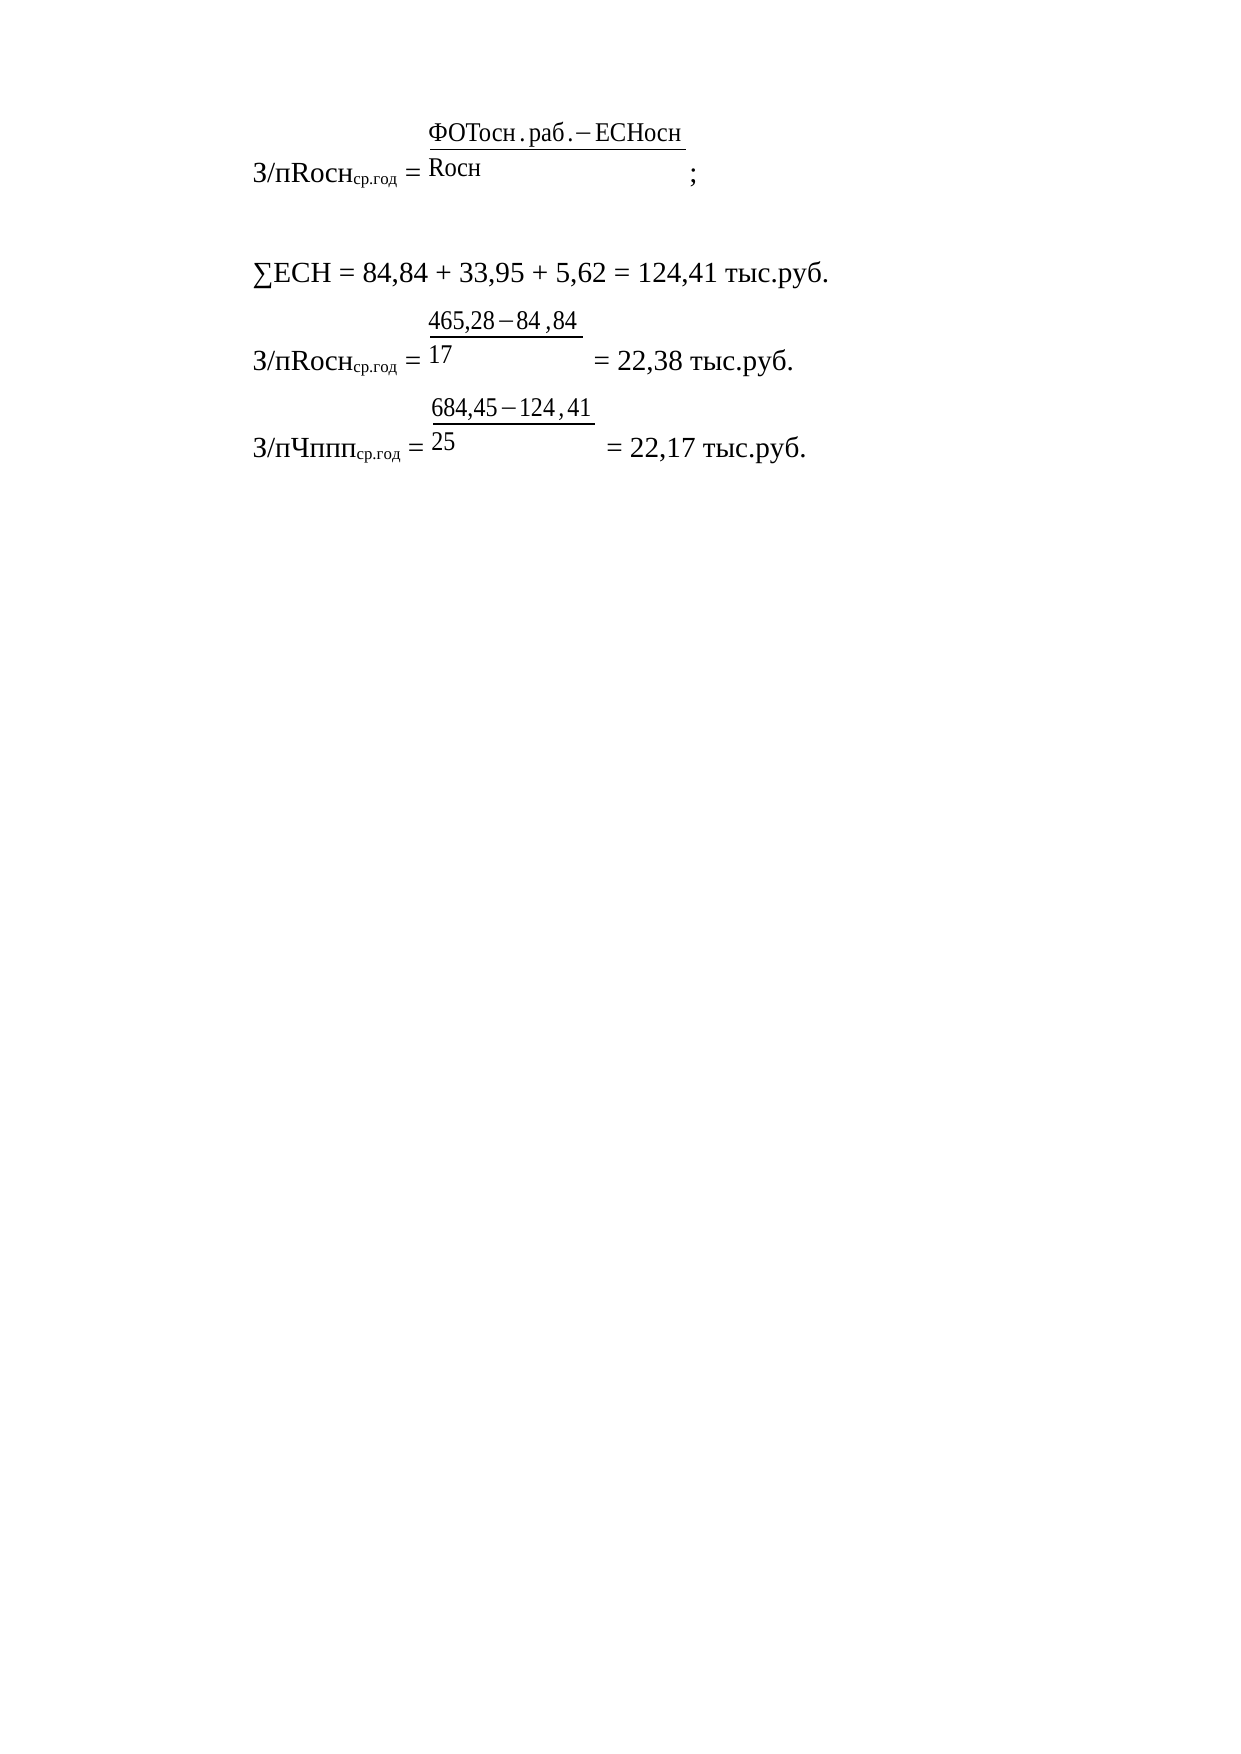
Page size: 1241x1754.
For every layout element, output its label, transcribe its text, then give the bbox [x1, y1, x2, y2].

text З/пЧпппср.год = = 22,17 тыс.руб. [177, 393, 1152, 463]
text З/пRоснср.год = ; [177, 118, 1152, 188]
text З/пRоснср.год = = 22,38 тыс.руб. [177, 306, 1152, 376]
text ∑ЕСН = 84,84 + 33,95 + 5,62 = 124,41 тыс.руб. [177, 256, 1152, 289]
